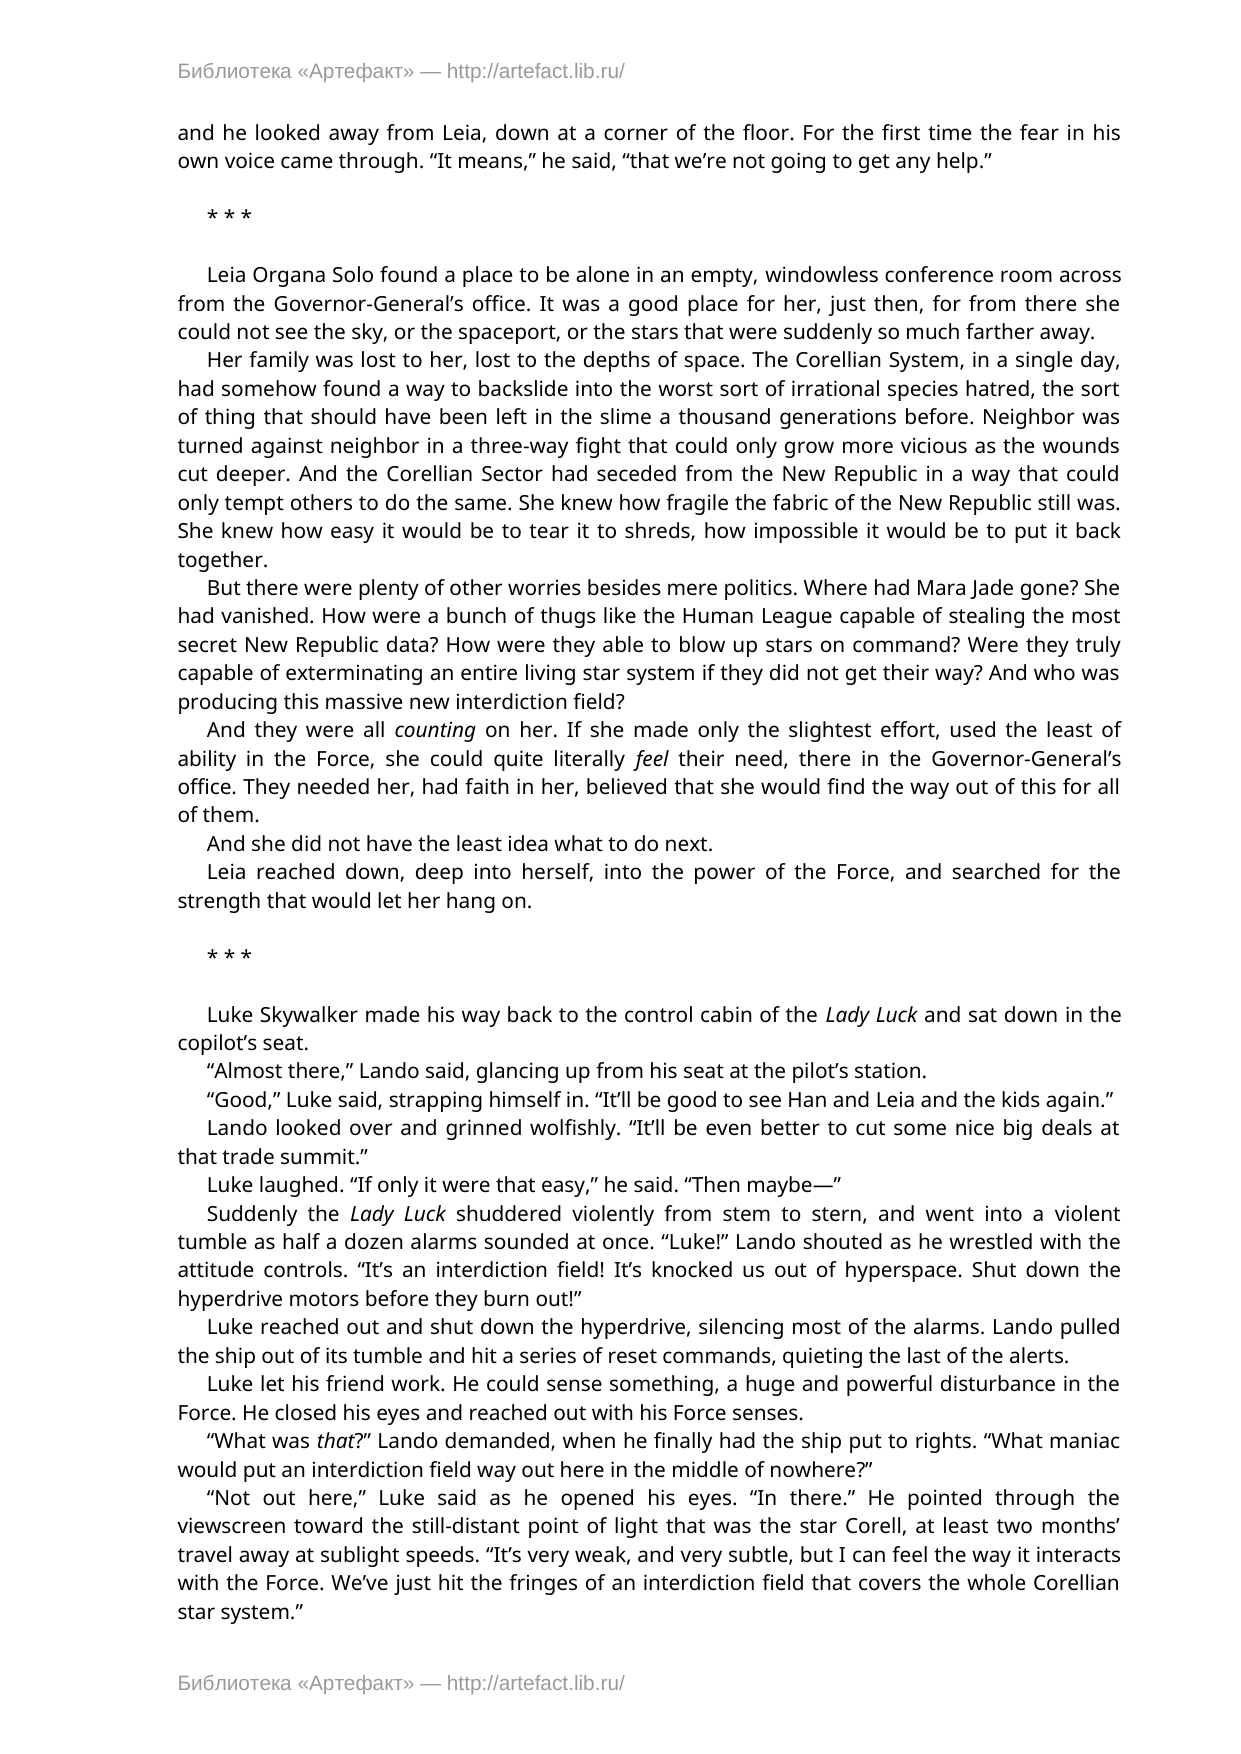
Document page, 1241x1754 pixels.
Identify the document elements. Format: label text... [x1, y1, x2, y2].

text And she did not have the least idea what to do next. [177, 829, 1122, 857]
text Lando looked over and grinned wolfishly. “It’ll be even better to cut some nice big deals at that trade summit.” [177, 1113, 1122, 1170]
text But there were plenty of other worries besides mere politics. Where had Mara Jade gone? She had vanished. How were a bunch of thugs like the Human League capable of stealing the most secret New Republic data? How were they able to blow up stars on command? Were they truly capable of exterminating an entire living star system if they did not get their way? And who was producing this massive new interdiction field? [177, 573, 1122, 715]
text * * * [177, 943, 1122, 971]
text Luke reached out and shut down the hyperdrive, silencing most of the alarms. Lando pulled the ship out of its tumble and hit a series of reset commands, quieting the last of the alerts. [177, 1312, 1122, 1369]
text “Almost there,” Lando said, glancing up from his seat at the pilot’s station. [177, 1057, 1122, 1085]
text “Not out here,” Luke said as he opened his eyes. “In there.” He pointed through the viewscreen toward the still-distant point of light that was the star Corell, at least two months’ travel away at sublight speeds. “It’s very weak, and very subtle, but I can feel the way it interacts with the Force. We’ve just hit the fringes of an interdiction field that covers the whole Corellian star system.” [177, 1483, 1122, 1625]
text “What was that?” Lando demanded, when he finally had the ship put to rights. “What maniac would put an interdiction field way out here in the middle of nowhere?” [177, 1426, 1122, 1483]
text Luke Skywalker made his way back to the control cabin of the Lady Luck and sat down in the copilot’s seat. [177, 1000, 1122, 1057]
text “Good,” Luke said, strapping himself in. “It’ll be good to see Han and Leia and the kids again.” [177, 1085, 1122, 1113]
text Luke let his friend work. He could sense something, a huge and powerful disturbance in the Force. He closed his eyes and reached out with his Force senses. [177, 1369, 1122, 1426]
text Leia Organa Solo found a place to be alone in an empty, windowless conference room across from the Governor-General’s office. It was a good place for her, just then, for from there she could not see the sky, or the spaceport, or the stars that were suddenly so much farther away. [177, 260, 1122, 346]
text Leia reached down, deep into herself, into the power of the Force, and searched for the strength that would let her hang on. [177, 857, 1122, 914]
text * * * [177, 203, 1122, 232]
text Luke laughed. “If only it were that easy,” he said. “Then maybe—” [177, 1170, 1122, 1199]
text Her family was lost to her, lost to the depths of space. The Corellian System, in a single day, had somehow found a way to backslide into the worst sort of irrational species hatred, the sort of thing that should have been left in the slime a thousand generations before. Neighbor was turned against neighbor in a three-way fight that could only grow more vicious as the wounds cut deeper. And the Corellian Sector had seceded from the New Republic in a way that could only tempt others to do the same. She knew how fragile the fabric of the New Republic still was. She knew how easy it would be to tear it to shreds, how impossible it would be to put it back together. [177, 346, 1122, 573]
text And they were all counting on her. If she made only the slightest effort, used the least of ability in the Force, she could quite literally feel their need, there in the Governor-General’s office. They needed her, had faith in her, believed that she would find the way out of this for all of them. [177, 715, 1122, 829]
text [177, 118, 1122, 175]
text Suddenly the Lady Luck shuddered violently from stem to stern, and went into a violent tumble as half a dozen alarms sounded at once. “Luke!” Lando shouted as he wrestled with the attitude controls. “It’s an interdiction field! It’s knocked us out of hyperspace. Shut down the hyperdrive motors before they burn out!” [177, 1199, 1122, 1312]
